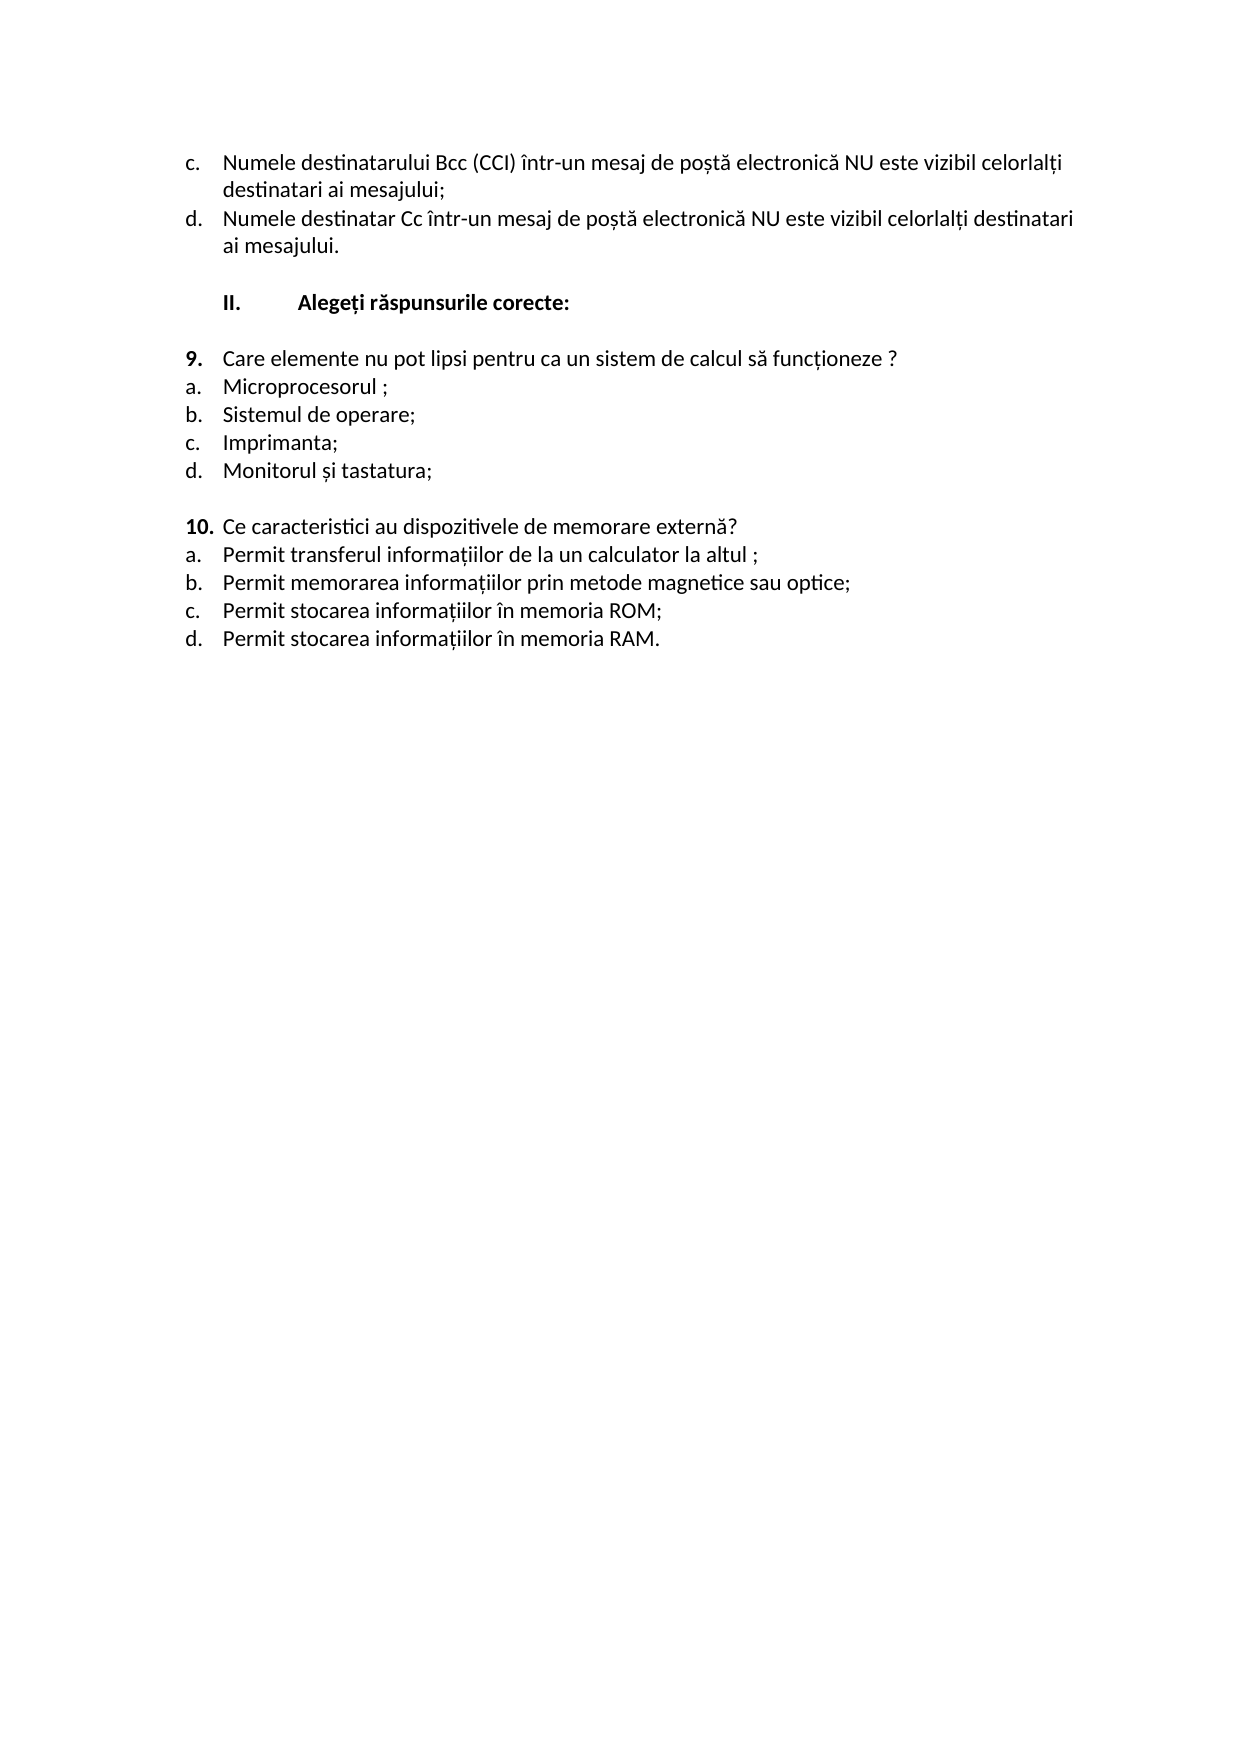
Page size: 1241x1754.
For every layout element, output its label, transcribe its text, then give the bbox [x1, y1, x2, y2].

list Sistemul de operare; [185, 400, 1093, 428]
list Numele destinatarului Bcc (CCI) într-un mesaj de poştă electronică NU este vizibil celorlalţi destinatari ai mesajului; [185, 148, 1093, 204]
list Ce caracteristici au dispozitivele de memorare externă? [185, 512, 1093, 540]
list Care elemente nu pot lipsi pentru ca un sistem de calcul să funcţioneze ? [185, 344, 1093, 372]
list Numele destinatar Cc într-un mesaj de poştă electronică NU este vizibil celorlalţi destinatari ai mesajului. [185, 204, 1093, 260]
list Permit stocarea informațiilor în memoria RAM. [185, 624, 1093, 652]
list Imprimanta; [185, 428, 1093, 456]
list Alegeți răspunsurile corecte: [223, 288, 1093, 316]
list Permit memorarea informaţiilor prin metode magnetice sau optice; [185, 568, 1093, 596]
list Permit transferul informaţiilor de la un calculator la altul ; [185, 540, 1093, 568]
list Permit stocarea informaţiilor în memoria ROM; [185, 596, 1093, 624]
list Microprocesorul ; [185, 372, 1093, 400]
list Monitorul și tastatura; [185, 456, 1093, 484]
